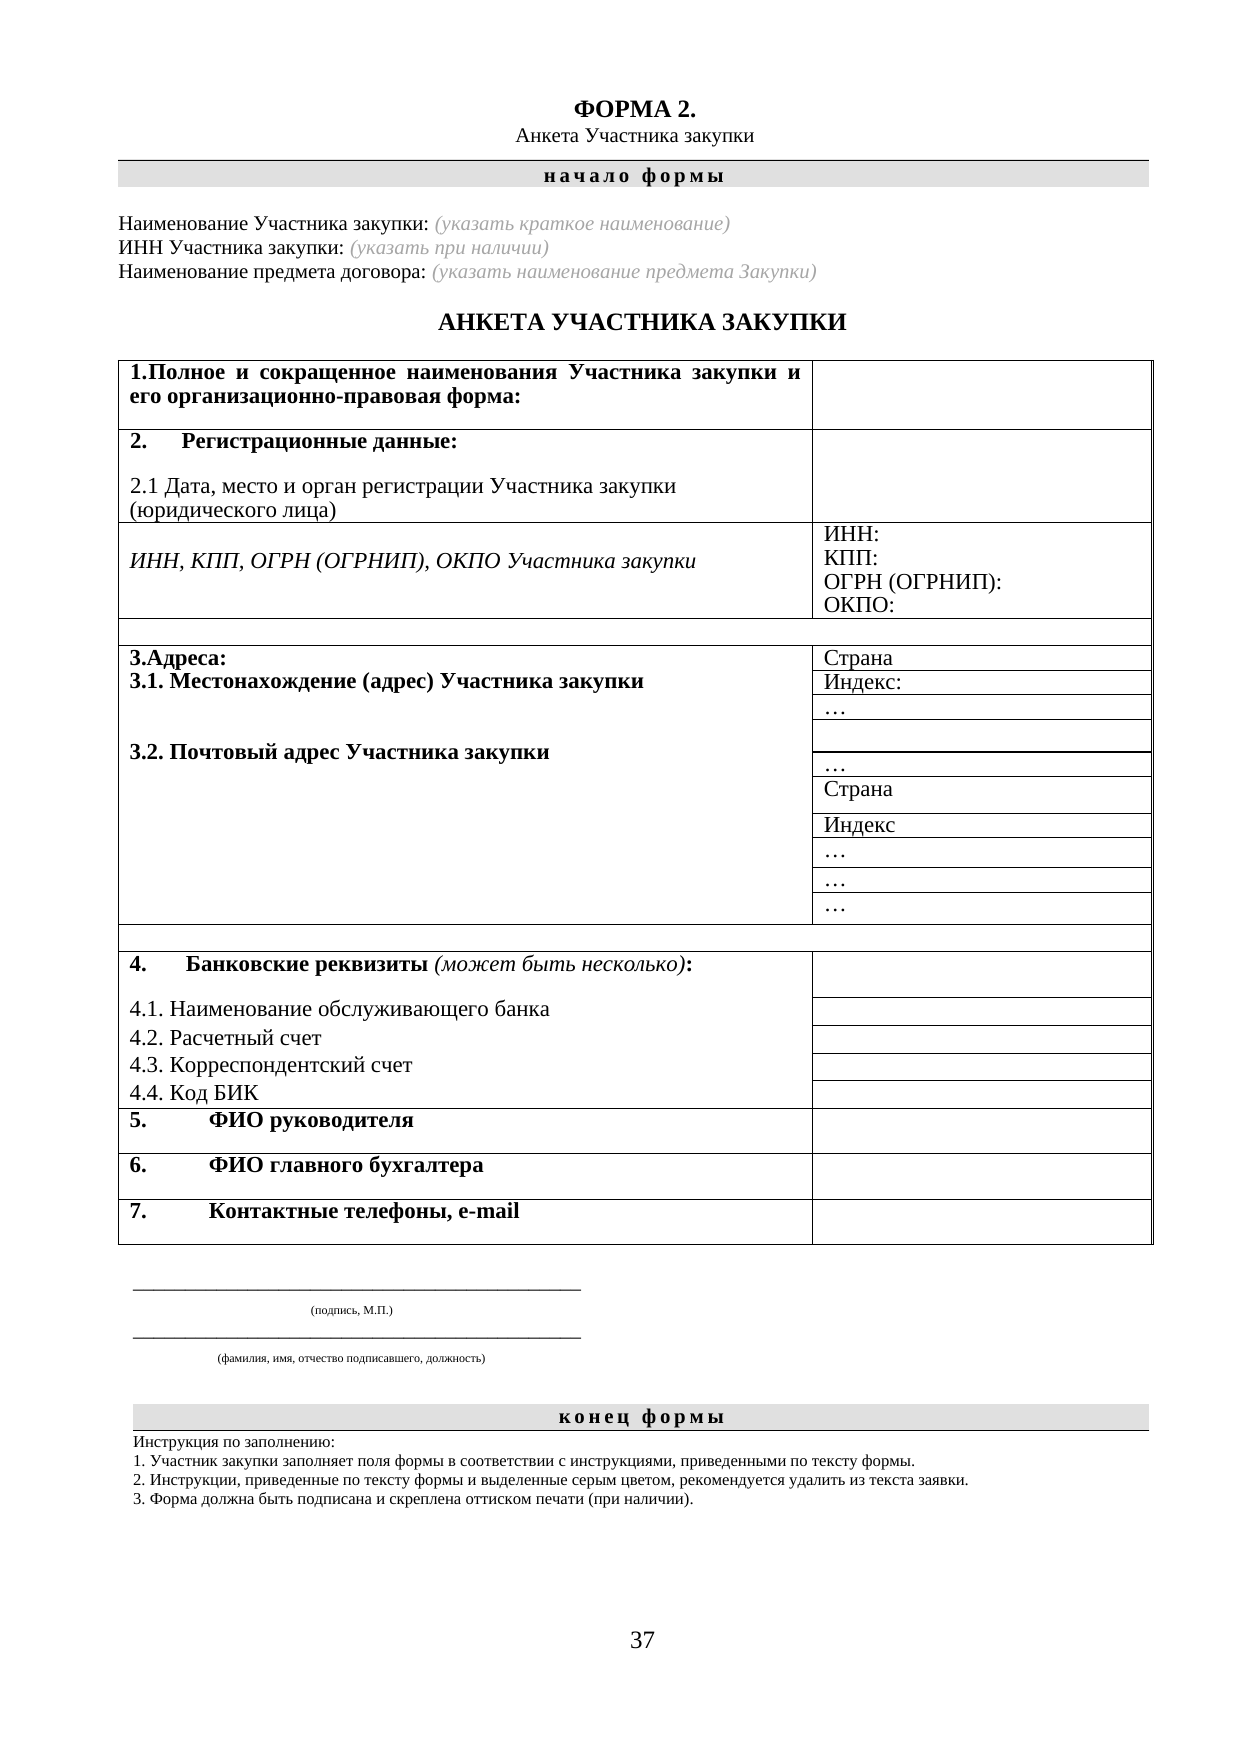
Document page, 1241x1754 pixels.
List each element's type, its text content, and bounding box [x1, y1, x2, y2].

table_cell 3.Адреса: 3.1. Местонахождение (адрес) Участника закупки 3.2. Почтовый адрес Участника закупки [119, 646, 812, 924]
table_cell ИНН, КПП, ОГРН (ОГРНИП), ОКПО Участника закупки [119, 523, 812, 618]
table_cell Контактные телефоны, е-mail [119, 1200, 812, 1244]
table_cell 4.1. Наименование обслуживающего банка [119, 997, 812, 1025]
text конец формы [133, 1404, 1149, 1430]
table_cell [813, 1109, 1151, 1153]
table_cell [813, 1054, 1151, 1080]
table_cell 4.3. Корреспондентский счет [119, 1053, 812, 1080]
table_cell [813, 720, 1151, 751]
text 2. Инструкции, приведенные по тексту формы и выделенные серым цветом, рекомендуется удалить из текста заявки. [133, 1470, 1152, 1489]
text Наименование предмета договора: (указать наименование предмета Закупки) [118, 259, 1152, 283]
table_cell Страна [813, 777, 1151, 812]
text 3. Форма должна быть подписана и скреплена оттиском печати (при наличии). [133, 1489, 1152, 1508]
text АНКЕТА УЧАСТНИКА ЗАКУПКИ [133, 307, 1152, 336]
table_cell … [813, 838, 1151, 867]
text (фамилия, имя, отчество подписавшего, должность) [118, 1341, 1152, 1365]
text ___________________________________________ [118, 1269, 1152, 1293]
table_cell Страна [813, 646, 1151, 670]
text ФОРМА 2. [118, 94, 1152, 123]
table_cell … [813, 868, 1151, 892]
text Анкета Участника закупки [118, 123, 1152, 147]
table_cell ИНН: КПП: ОГРН (ОГРНИП): ОКПО: [813, 523, 1151, 618]
table_cell [812, 925, 1151, 951]
table_cell 4.2. Расчетный счет [119, 1025, 812, 1053]
table_cell … [813, 893, 1151, 924]
table_cell [119, 619, 1151, 645]
table_cell ФИО главного бухгалтера [119, 1154, 812, 1198]
table_cell Индекс: [813, 671, 1151, 694]
table_header Полное и сокращенное наименования Участника закупки и его организационно-правовая форма: [119, 361, 812, 429]
text ИНН Участника закупки: (указать при наличии) [118, 235, 1152, 259]
text ___________________________________________ [118, 1317, 1152, 1341]
text Наименование Участника закупки: (указать краткое наименование) [118, 211, 1152, 235]
table_header [813, 361, 1151, 429]
text Инструкция по заполнению: [133, 1431, 1152, 1451]
text начало формы [118, 161, 1149, 187]
table_cell [813, 952, 1151, 997]
table_cell [813, 1026, 1151, 1053]
table_cell Индекс [813, 814, 1151, 837]
table_cell 4.4. Код БИК [119, 1080, 812, 1107]
table_cell [813, 430, 1151, 522]
text 1. Участник закупки заполняет поля формы в соответствии с инструкциями, приведенными по тексту формы. [133, 1451, 1152, 1470]
table_cell Банковские реквизиты (может быть несколько): [119, 952, 812, 997]
table_cell [119, 925, 812, 951]
table_cell [813, 1154, 1151, 1198]
table_cell [813, 1200, 1151, 1244]
text (подпись, М.П.) [118, 1293, 1152, 1317]
table_cell … [813, 753, 1151, 776]
table_cell ФИО руководителя [119, 1109, 812, 1153]
table_cell Регистрационные данные: 2.1 Дата, место и орган регистрации Участника закупки (юридического лица) [119, 430, 812, 522]
table_cell [813, 1081, 1151, 1107]
table_cell … [813, 695, 1151, 719]
table_cell [813, 998, 1151, 1025]
